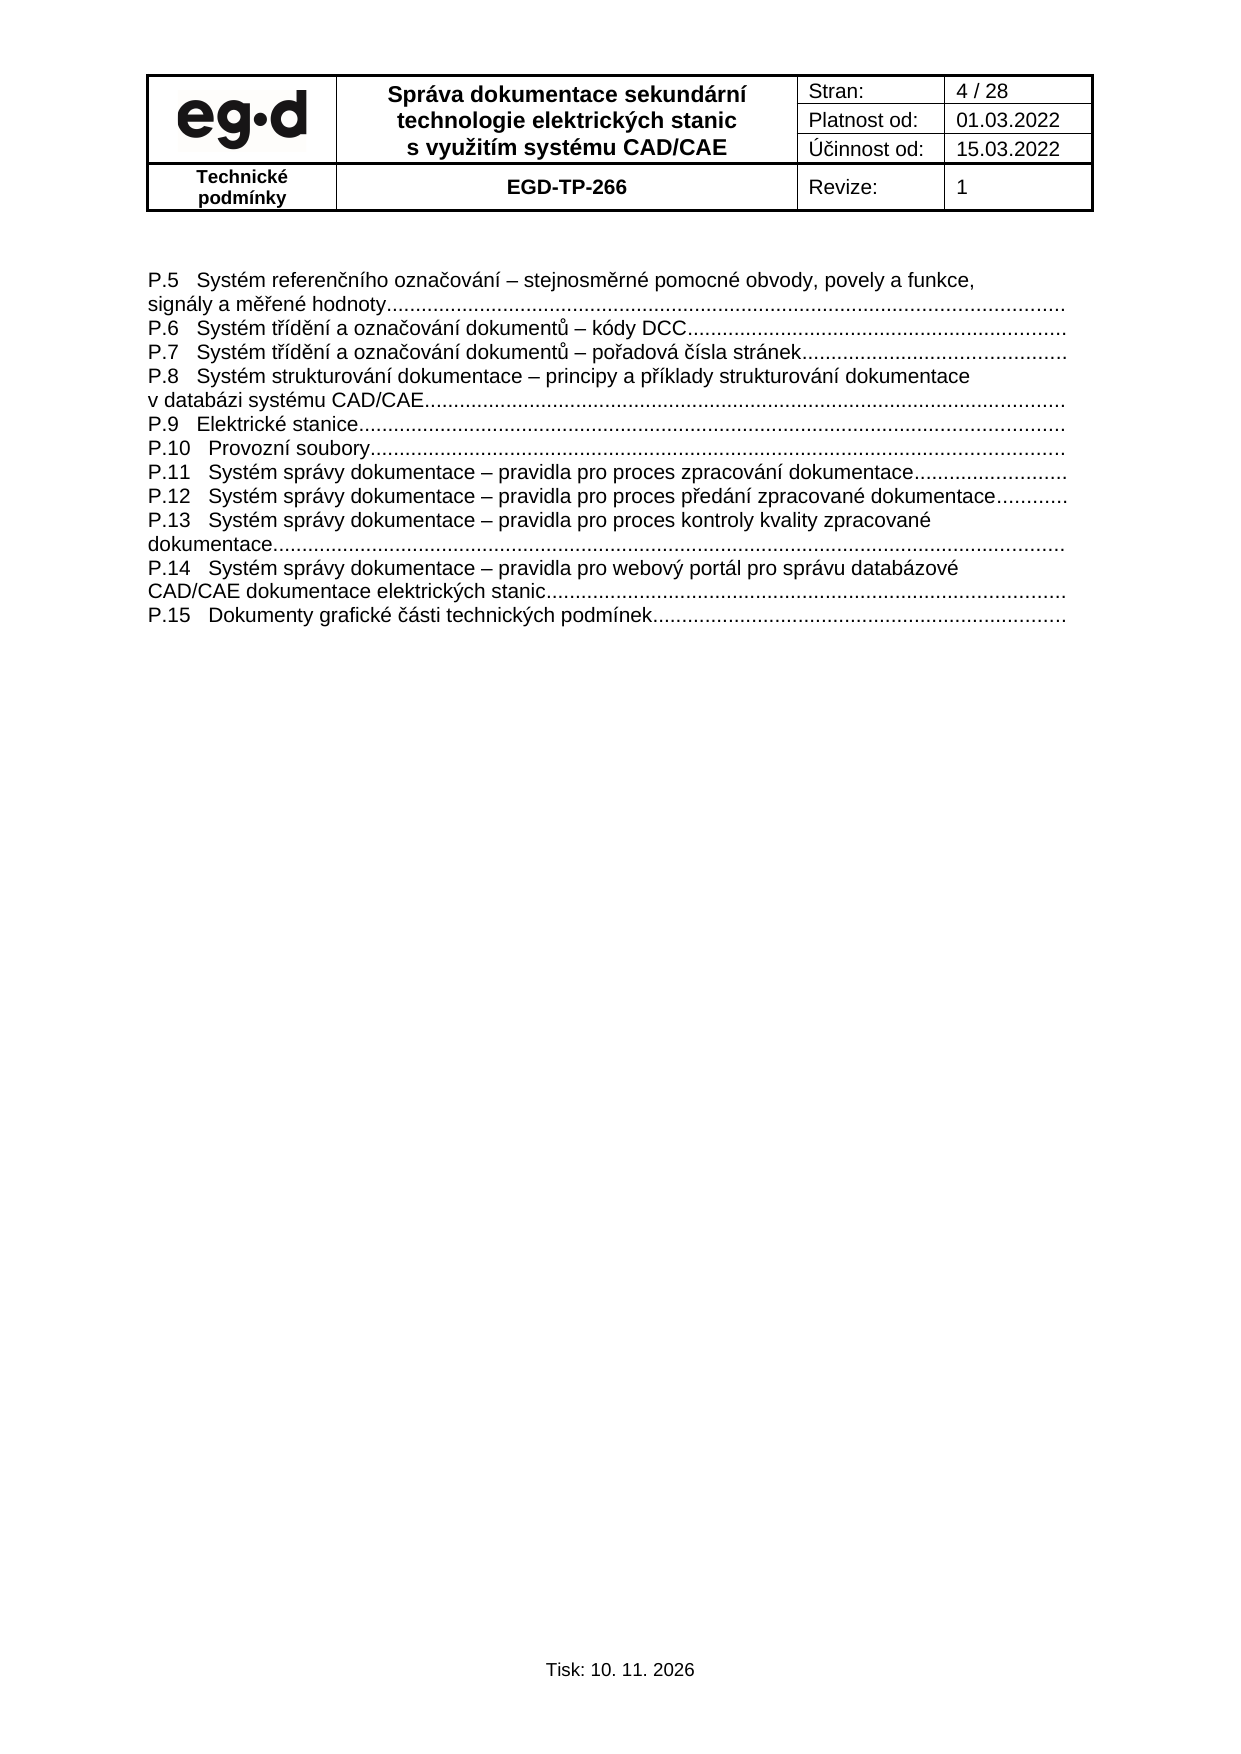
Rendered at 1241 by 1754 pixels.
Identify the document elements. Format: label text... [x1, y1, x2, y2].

text P.7 Systém třídění a označování dokumentů – pořadová čísla stránek 26 [148, 340, 1033, 364]
text P.9 Elektrické stanice 27 [148, 412, 1033, 436]
text P.5 Systém referenčního označování – stejnosměrné pomocné obvody, povely a funkce, signály a měřené hodnoty 26 [148, 268, 1033, 316]
text P.13 Systém správy dokumentace – pravidla pro proces kontroly kvality zpracované dokumentace 27 [148, 507, 1033, 555]
text P.15 Dokumenty grafické části technických podmínek 27 [148, 603, 1033, 627]
text P.10 Provozní soubory 27 [148, 436, 1033, 459]
text P.8 Systém strukturování dokumentace – principy a příklady strukturování dokumentace v databázi systému CAD/CAE 26 [148, 364, 1033, 412]
text P.6 Systém třídění a označování dokumentů – kódy DCC 26 [148, 316, 1033, 340]
text P.14 Systém správy dokumentace – pravidla pro webový portál pro správu databázové CAD/CAE dokumentace elektrických stanic 27 [148, 555, 1033, 603]
text P.12 Systém správy dokumentace – pravidla pro proces předání zpracované dokumentace 27 [148, 483, 1033, 507]
picture [177, 90, 307, 152]
text P.11 Systém správy dokumentace – pravidla pro proces zpracování dokumentace 27 [148, 459, 1033, 483]
